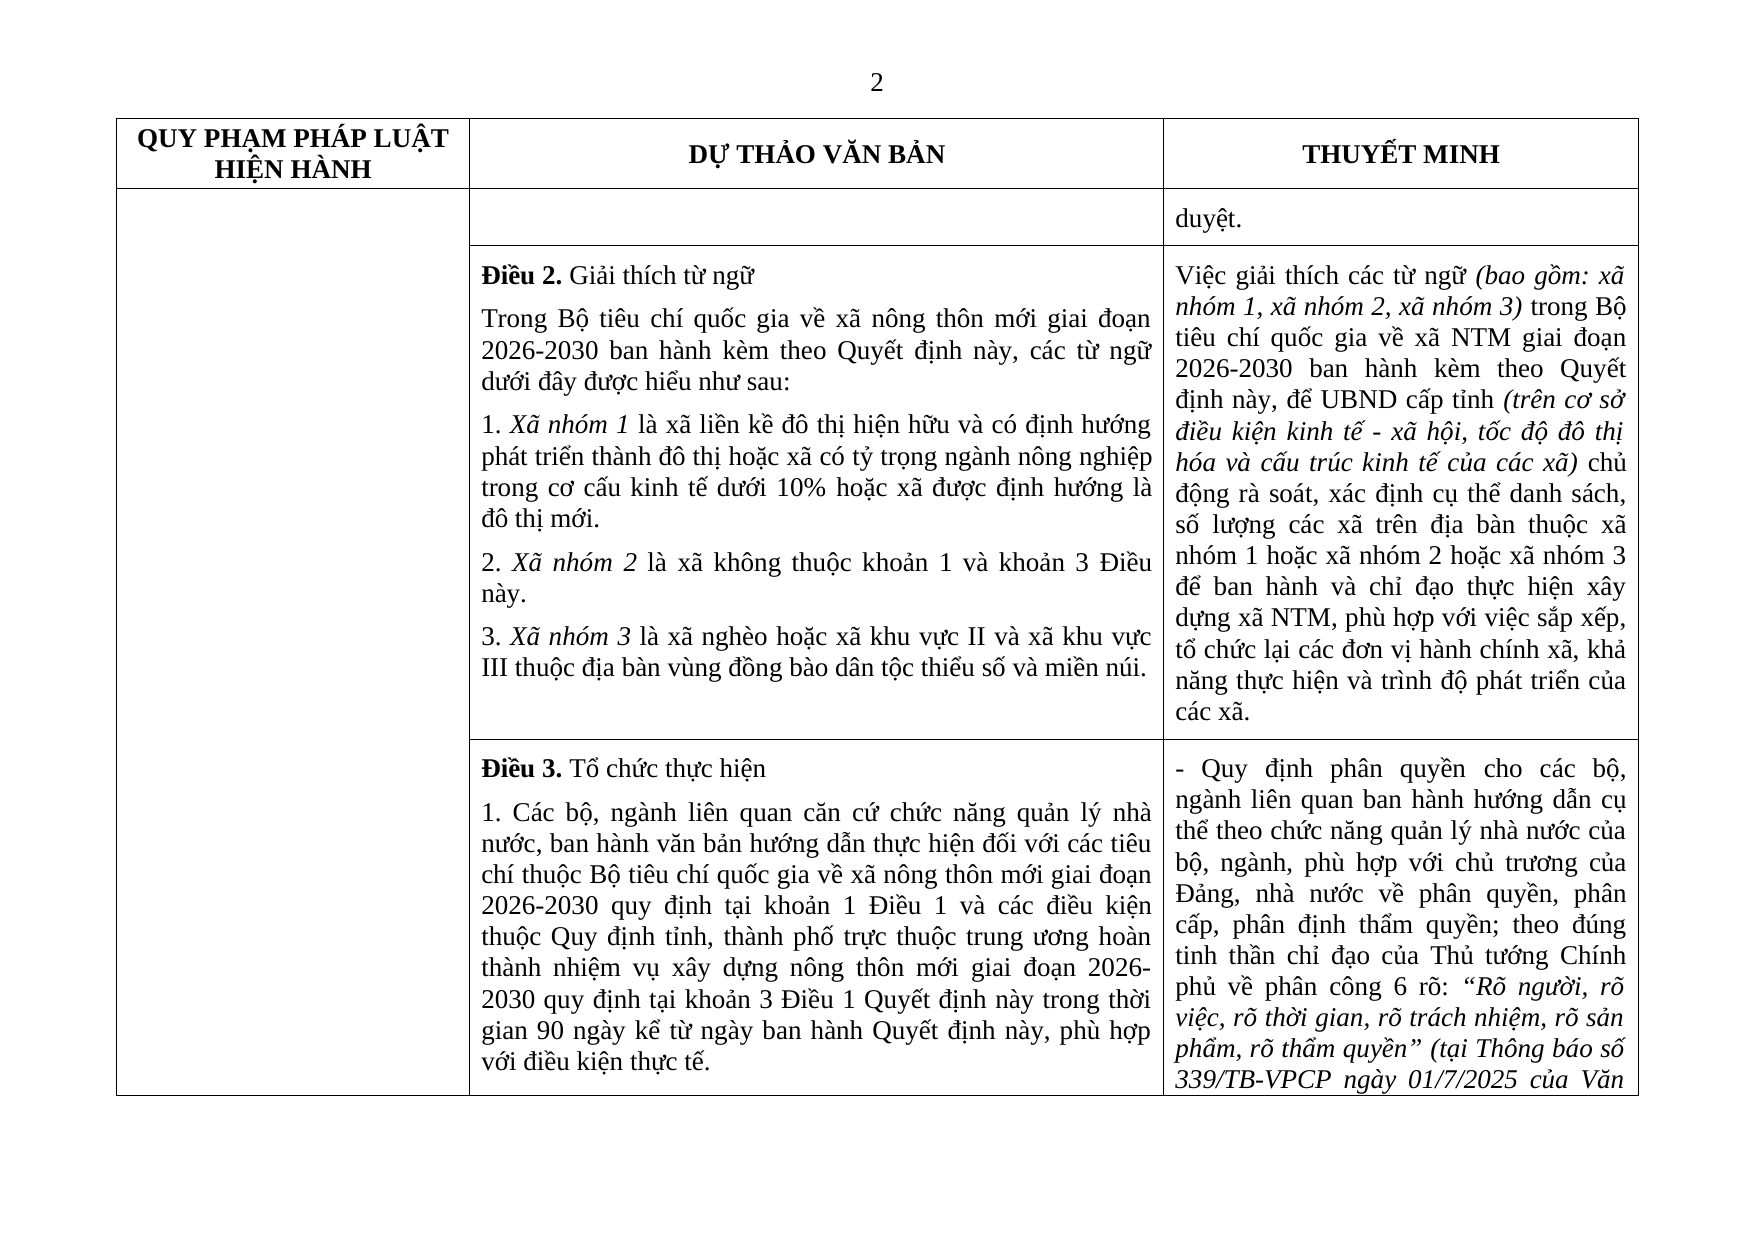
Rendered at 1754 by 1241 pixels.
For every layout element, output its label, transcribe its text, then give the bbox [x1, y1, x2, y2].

table_header DỰ THẢO VĂN BẢN [470, 119, 1163, 188]
table_cell Việc giải thích các từ ngữ (bao gồm: xã nhóm 1, xã nhóm 2, xã nhóm 3) trong Bộ tiêu chí quốc gia về xã NTM giai đoạn 2026-2030 ban hành kèm theo Quyết định này, để UBND cấp tỉnh (trên cơ sở điều kiện kinh tế - xã hội, tốc độ đô thị hóa và cấu trúc kinh tế của các xã) chủ động rà soát, xác định cụ thể danh sách, số lượng các xã trên địa bàn thuộc xã nhóm 1 hoặc xã nhóm 2 hoặc xã nhóm 3 để ban hành và chỉ đạo thực hiện xây dựng xã NTM, phù hợp với việc sắp xếp, tổ chức lại các đơn vị hành chính xã, khả năng thực hiện và trình độ phát triển của các xã. [1164, 246, 1638, 739]
table_cell Điều 2. Giải thích từ ngữ Trong Bộ tiêu chí quốc gia về xã nông thôn mới giai đoạn 2026-2030 ban hành kèm theo Quyết định này, các từ ngữ dưới đây được hiểu như sau: 1. Xã nhóm 1 là xã liền kề đô thị hiện hữu và có định hướng phát triển thành đô thị hoặc xã có tỷ trọng ngành nông nghiệp trong cơ cấu kinh tế dưới 10% hoặc xã được định hướng là đô thị mới. 2. Xã nhóm 2 là xã không thuộc khoản 1 và khoản 3 Điều này. 3. Xã nhóm 3 là xã nghèo hoặc xã khu vực II và xã khu vực III thuộc địa bàn vùng đồng bào dân tộc thiểu số và miền núi. [470, 246, 1163, 739]
table_header THUYẾT MINH [1164, 119, 1638, 188]
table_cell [117, 189, 469, 1095]
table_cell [470, 740, 1163, 1095]
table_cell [1164, 189, 1638, 245]
table_header QUY PHẠM PHÁP LUẬT HIỆN HÀNH [117, 119, 469, 188]
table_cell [470, 189, 1163, 245]
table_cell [1164, 740, 1638, 1095]
